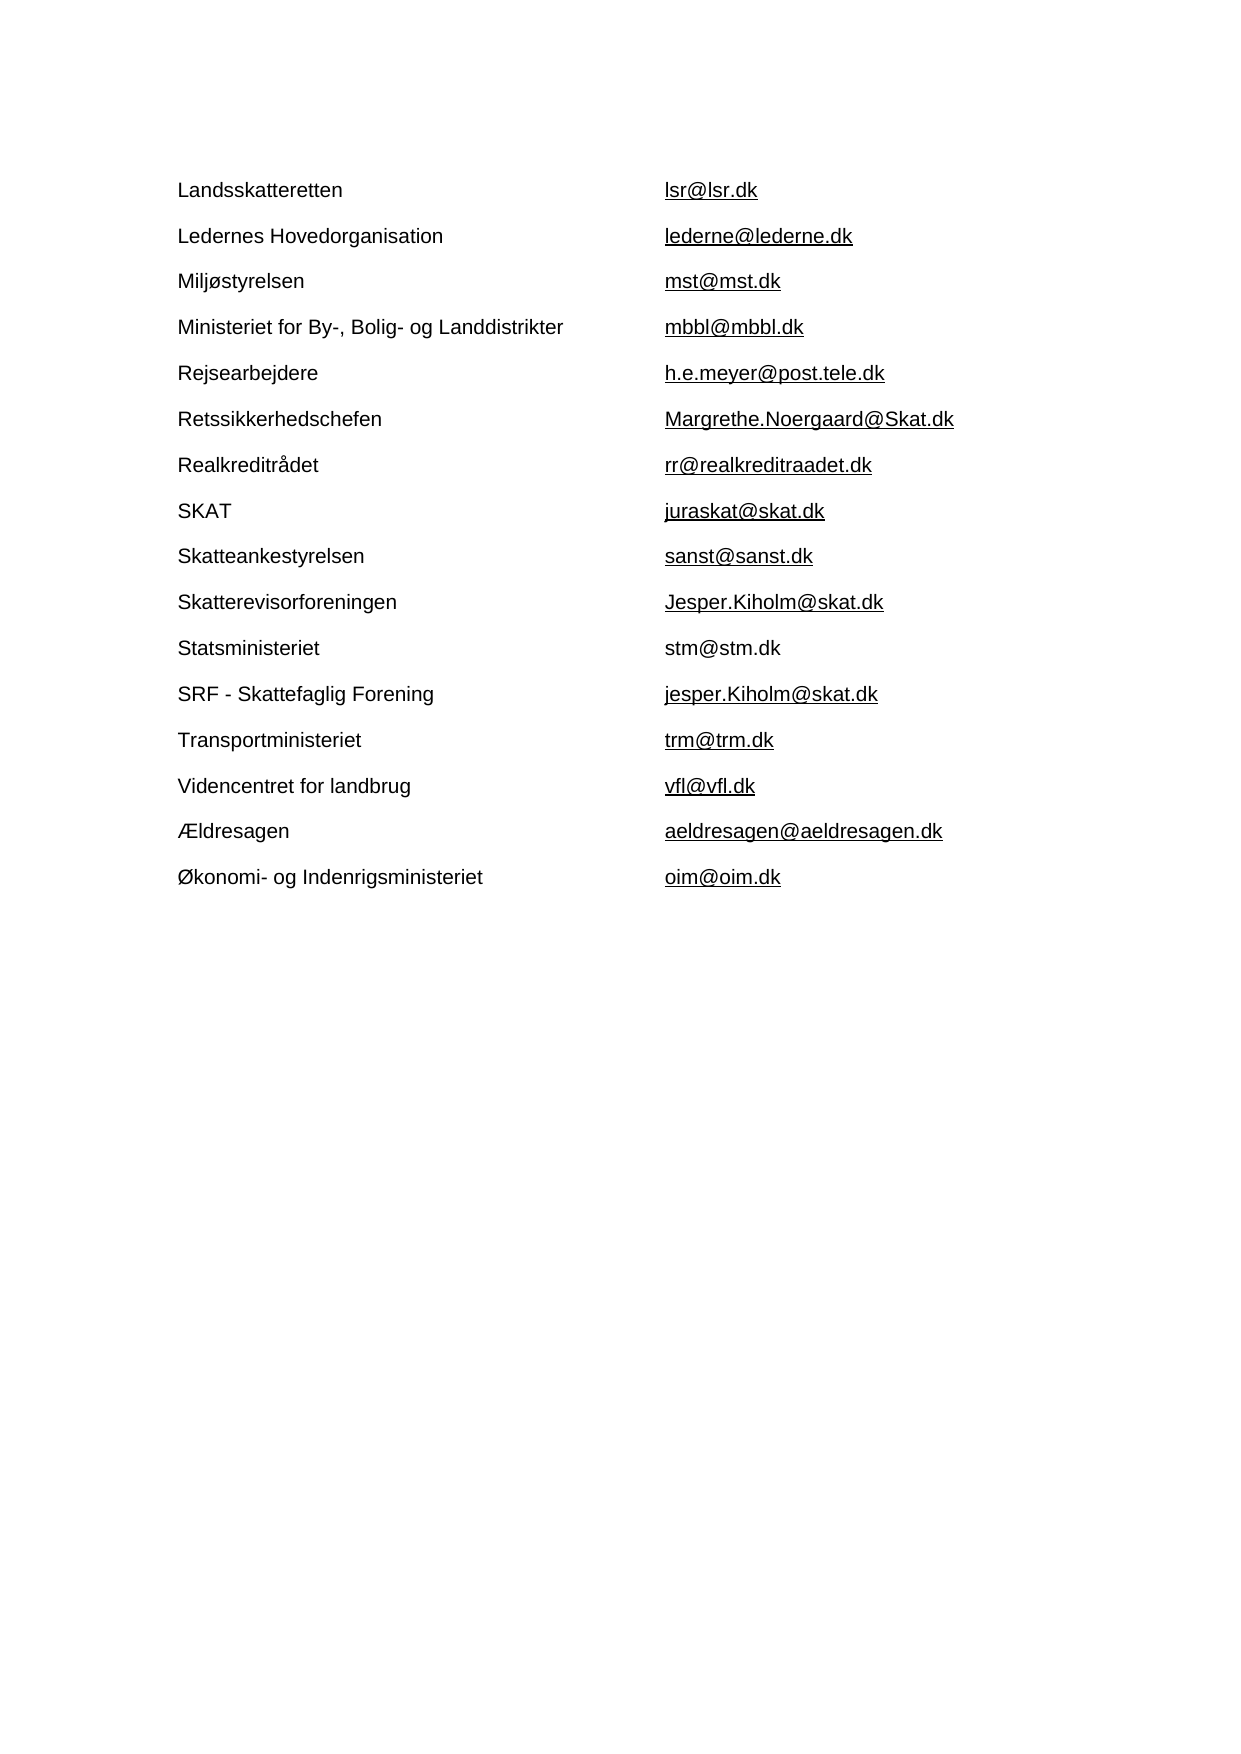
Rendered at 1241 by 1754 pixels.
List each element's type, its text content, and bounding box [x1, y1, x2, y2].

text Økonomi- og Indenrigsministeriet oim@oim.dk [177, 865, 1063, 890]
text Rejsearbejdere h.e.meyer@post.tele.dk [177, 361, 1063, 386]
text Videncentret for landbrug vfl@vfl.dk [177, 773, 1063, 798]
text Retssikkerhedschefen Margrethe.Noergaard@Skat.dk [177, 406, 1063, 431]
text Transportministeriet trm@trm.dk [177, 727, 1063, 752]
text Skatterevisorforeningen Jesper.Kiholm@skat.dk [177, 590, 1063, 615]
text Realkreditrådet rr@realkreditraadet.dk [177, 452, 1063, 477]
text Ledernes Hovedorganisation lederne@lederne.dk [177, 223, 1063, 248]
text Statsministeriet stm@stm.dk [177, 636, 1063, 661]
text Skatteankestyrelsen sanst@sanst.dk [177, 544, 1063, 569]
text Ældresagen aeldresagen@aeldresagen.dk [177, 819, 1063, 844]
text SKAT juraskat@skat.dk [177, 498, 1063, 523]
text Ministeriet for By-, Bolig- og Landdistrikter mbbl@mbbl.dk [177, 315, 1063, 340]
text SRF - Skattefaglig Forening jesper.Kiholm@skat.dk [177, 681, 1063, 706]
text Miljøstyrelsen mst@mst.dk [177, 269, 1063, 294]
text Landsskatteretten lsr@lsr.dk [177, 177, 1063, 202]
